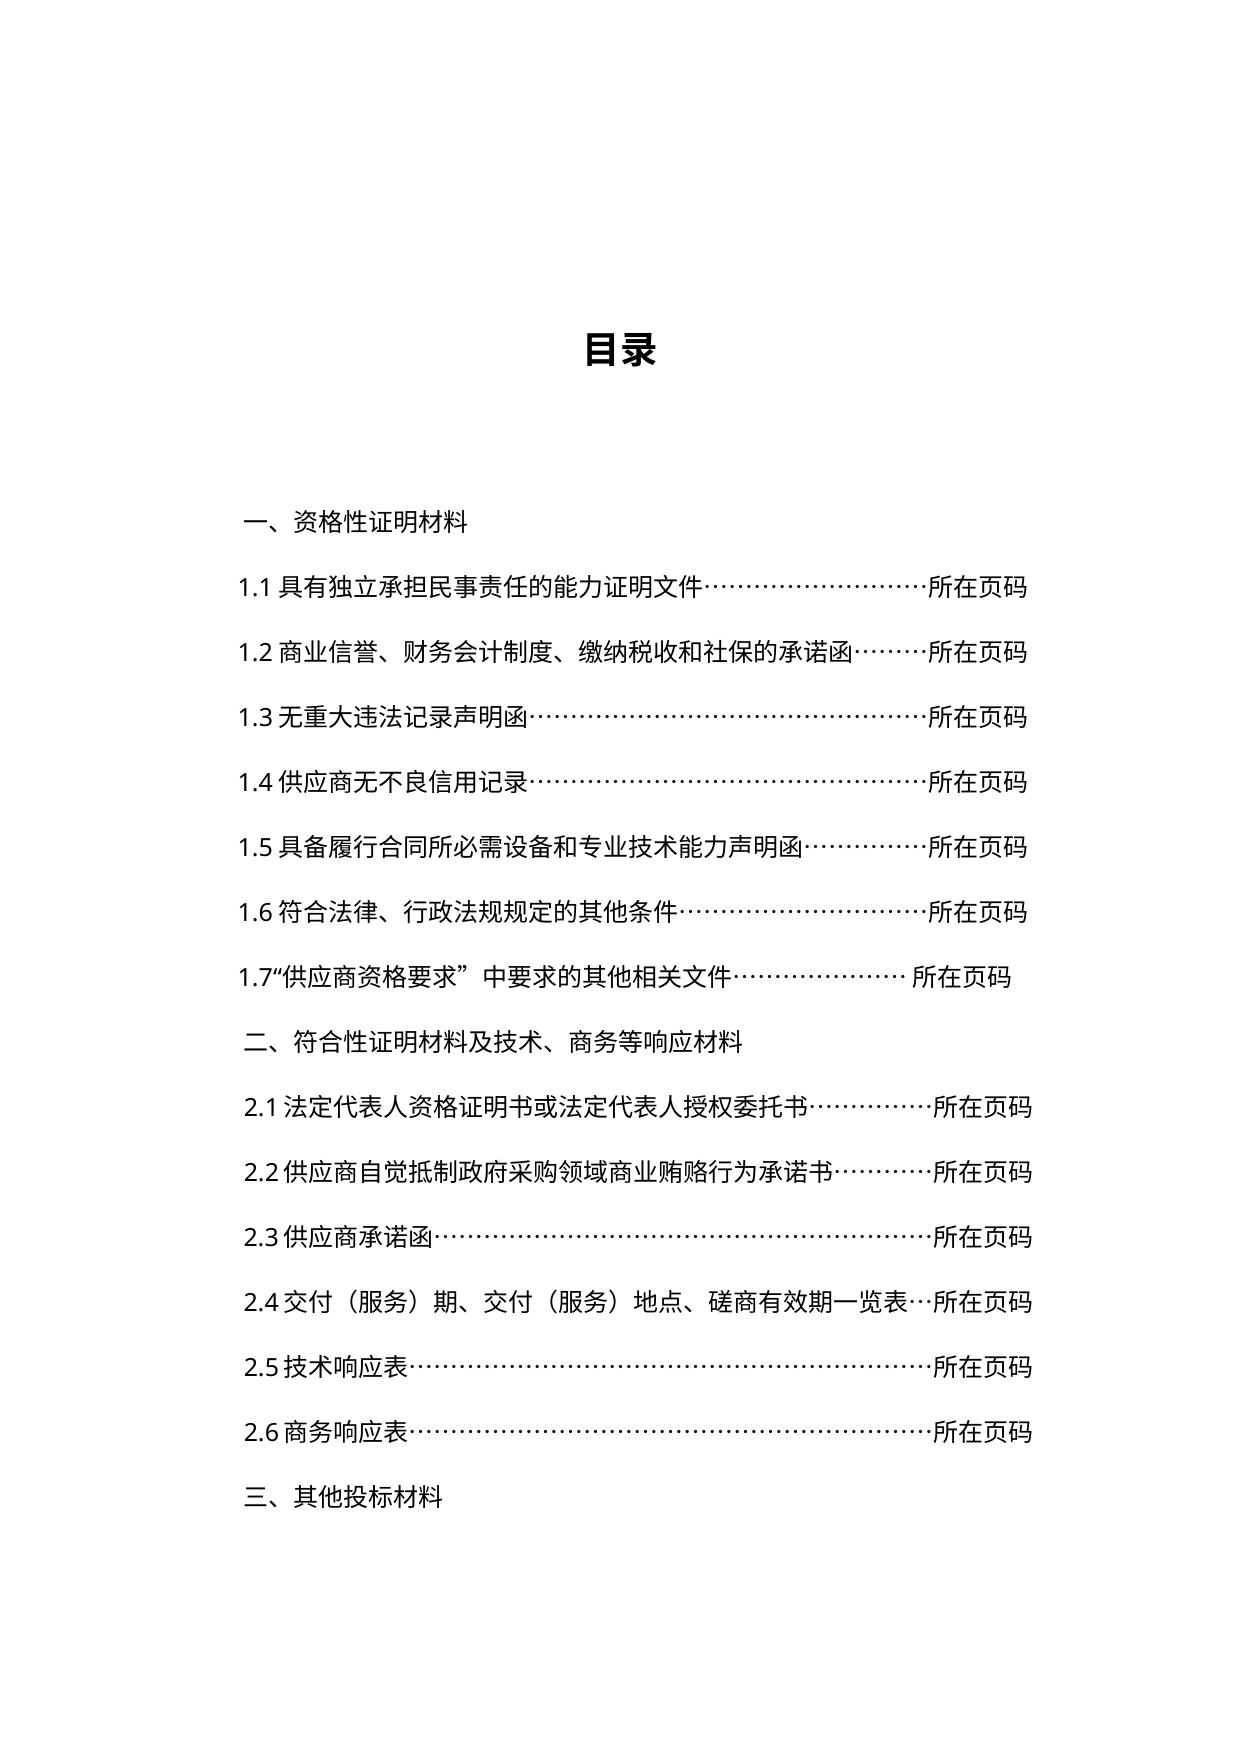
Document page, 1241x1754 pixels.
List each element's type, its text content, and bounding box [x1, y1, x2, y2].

text 1.7“供应商资格要求”中要求的其他相关文件………………… 所在页码 [187, 943, 1053, 1008]
text 1.5具备履行合同所必需设备和专业技术能力声明函……………所在页码 [187, 813, 1053, 878]
text 1.2商业信誉、财务会计制度、缴纳税收和社保的承诺函………所在页码 [187, 618, 1053, 683]
text 2.1法定代表人资格证明书或法定代表人授权委托书……………所在页码 [187, 1073, 1053, 1138]
text 三、其他投标材料 [187, 1463, 1053, 1528]
text 1.1具有独立承担民事责任的能力证明文件………………………所在页码 [187, 553, 1053, 618]
text 1.4供应商无不良信用记录…………………………………………所在页码 [187, 748, 1053, 813]
text 1.3无重大违法记录声明函…………………………………………所在页码 [187, 683, 1053, 748]
text 2.5技术响应表………………………………………………………所在页码 [187, 1333, 1053, 1398]
text 2.4交付（服务）期、交付（服务）地点、磋商有效期一览表…所在页码 [237, 1268, 1053, 1333]
text 一、资格性证明材料 [187, 488, 1053, 553]
text 1.6符合法律、行政法规规定的其他条件…………………………所在页码 [187, 878, 1053, 943]
text 二、符合性证明材料及技术、商务等响应材料 [187, 1008, 1053, 1073]
text 2.2供应商自觉抵制政府采购领域商业贿赂行为承诺书…………所在页码 [187, 1138, 1053, 1203]
text 2.6商务响应表………………………………………………………所在页码 [187, 1398, 1053, 1463]
text 目录 [187, 314, 1053, 379]
text 2.3供应商承诺函……………………………………………………所在页码 [237, 1203, 1053, 1268]
